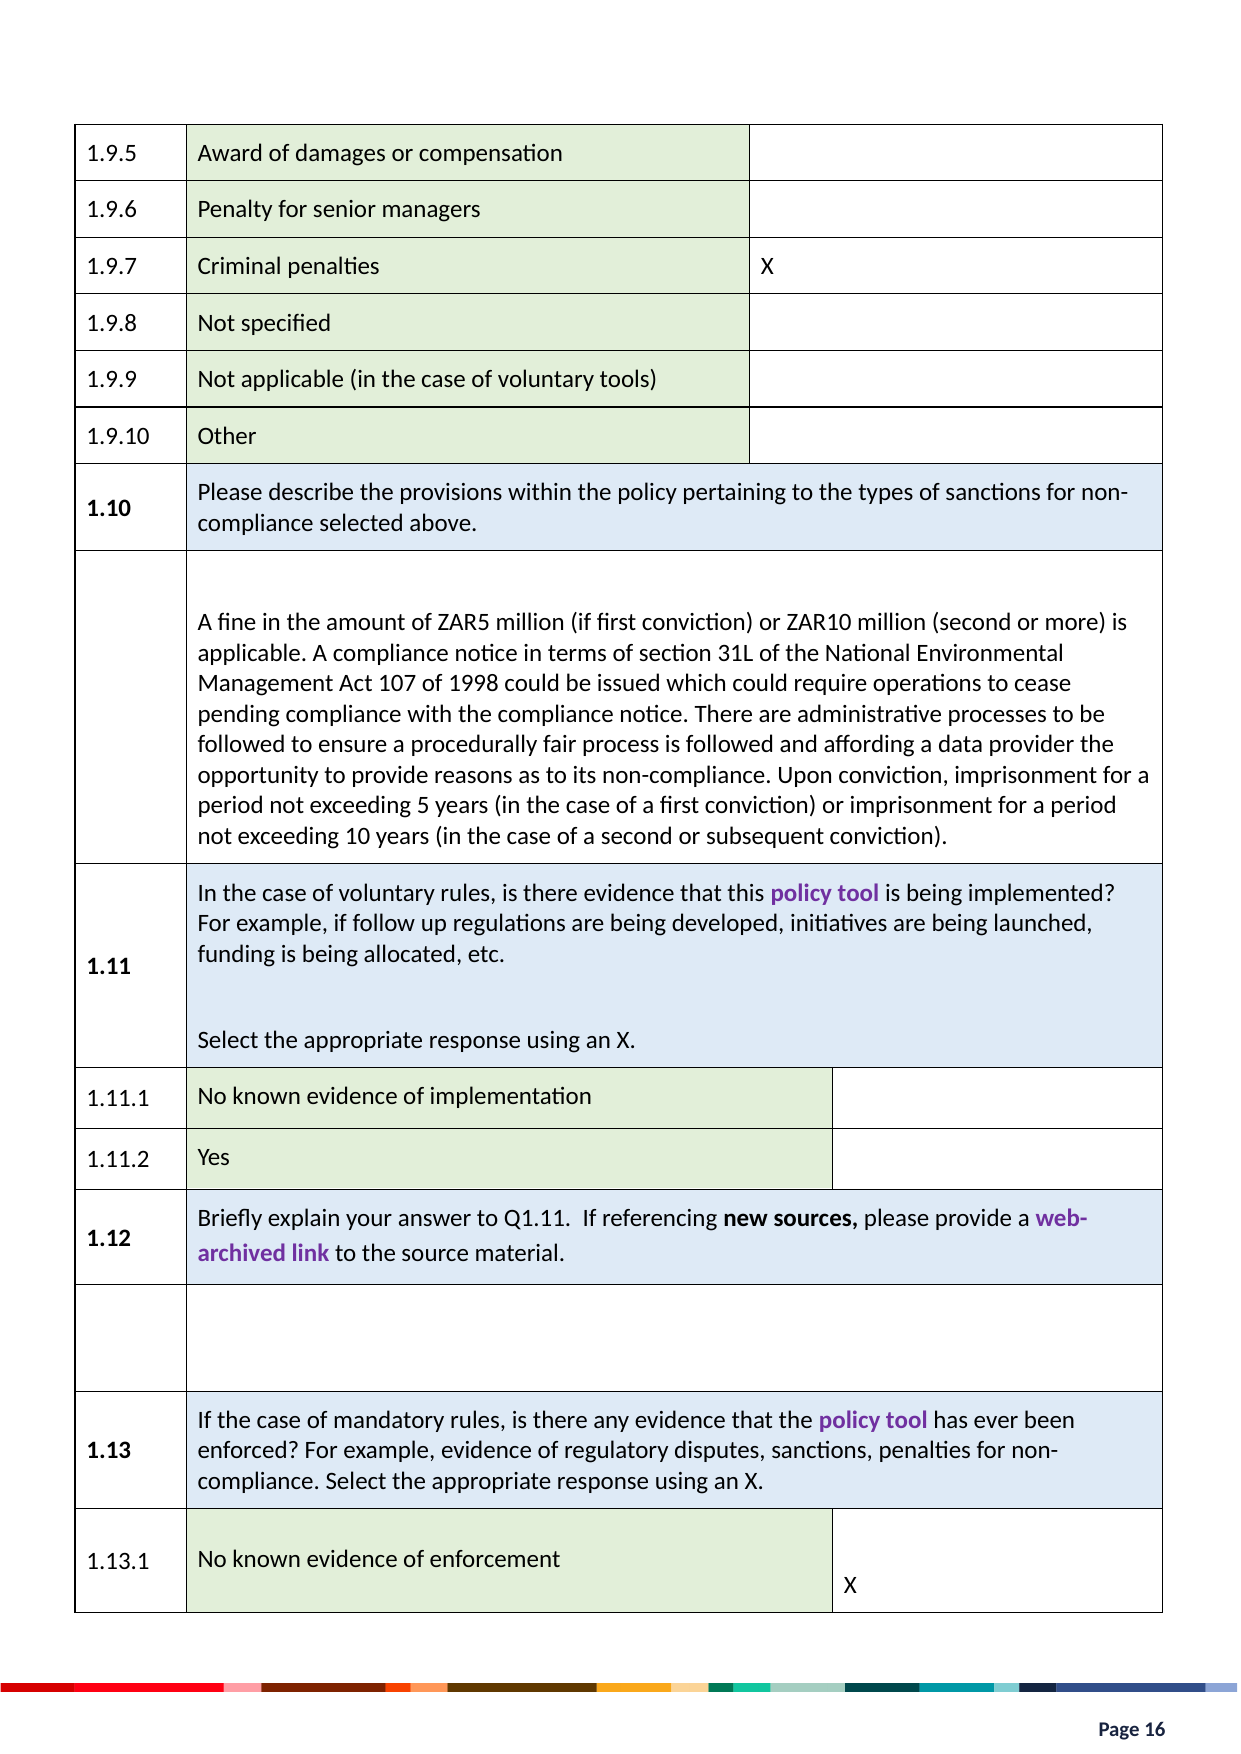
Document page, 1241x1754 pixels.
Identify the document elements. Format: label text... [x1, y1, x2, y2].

table_cell [833, 1068, 1162, 1128]
table_cell X [833, 1509, 1162, 1612]
table_cell [76, 551, 186, 863]
table_cell Criminal penalties [187, 238, 749, 293]
table_cell 1.9.8 [76, 294, 186, 350]
table_cell [187, 1285, 1162, 1391]
table_cell [750, 125, 1162, 180]
table_cell 1.11 [76, 864, 186, 1067]
table_cell Please describe the provisions within the policy pertaining to the types of sanctions for non-compliance selected above. [187, 464, 1162, 550]
table_cell 1.13.1 [76, 1509, 186, 1612]
table_cell 1.12 [76, 1190, 186, 1284]
table_cell 1.9.7 [76, 238, 186, 293]
table_cell 1.11.1 [76, 1068, 186, 1128]
table_cell 1.9.6 [76, 181, 186, 237]
table_cell In the case of voluntary rules, is there evidence that this policy tool is being implemented? For example, if follow up regulations are being developed, initiatives are being launched, funding is being allocated, etc. Select the appropriate response using an X. [187, 864, 1162, 1067]
table_cell Award of damages or compensation [187, 125, 749, 180]
table_cell [750, 181, 1162, 237]
table_cell 1.13 [76, 1392, 186, 1508]
table_cell No known evidence of enforcement [187, 1509, 832, 1612]
table_cell 1.9.9 [76, 351, 186, 406]
table_cell 1.9.10 [76, 408, 186, 463]
table_cell [750, 294, 1162, 350]
table_cell 1.11.2 [76, 1129, 186, 1188]
table_cell Not specified [187, 294, 749, 350]
table_cell Briefly explain your answer to Q1.11. If referencing new sources, please provide a web-archived link to the source material. [187, 1190, 1162, 1284]
table_cell Other [187, 408, 749, 463]
table_cell 1.10 [76, 464, 186, 550]
table_cell [76, 1285, 186, 1391]
table_cell If the case of mandatory rules, is there any evidence that the policy tool has ever been enforced? For example, evidence of regulatory disputes, sanctions, penalties for non-compliance. Select the appropriate response using an X. [187, 1392, 1162, 1508]
table_cell A fine in the amount of ZAR5 million (if first conviction) or ZAR10 million (second or more) is applicable. A compliance notice in terms of section 31L of the National Environmental Management Act 107 of 1998 could be issued which could require operations to cease pending compliance with the compliance notice. There are administrative processes to be followed to ensure a procedurally fair process is followed and affording a data provider the opportunity to provide reasons as to its non-compliance. Upon conviction, imprisonment for a period not exceeding 5 years (in the case of a first conviction) or imprisonment for a period not exceeding 10 years (in the case of a second or subsequent conviction). [187, 551, 1162, 863]
table_cell No known evidence of implementation [187, 1068, 832, 1128]
table_cell Not applicable (in the case of voluntary tools) [187, 351, 749, 406]
table_cell [750, 408, 1162, 463]
table_cell [833, 1129, 1162, 1188]
table_cell Penalty for senior managers [187, 181, 749, 237]
table_cell Yes [187, 1129, 832, 1188]
table_cell [750, 351, 1162, 406]
picture [0, 1683, 1236, 1692]
table_cell X [750, 238, 1162, 293]
table_cell 1.9.5 [76, 125, 186, 180]
